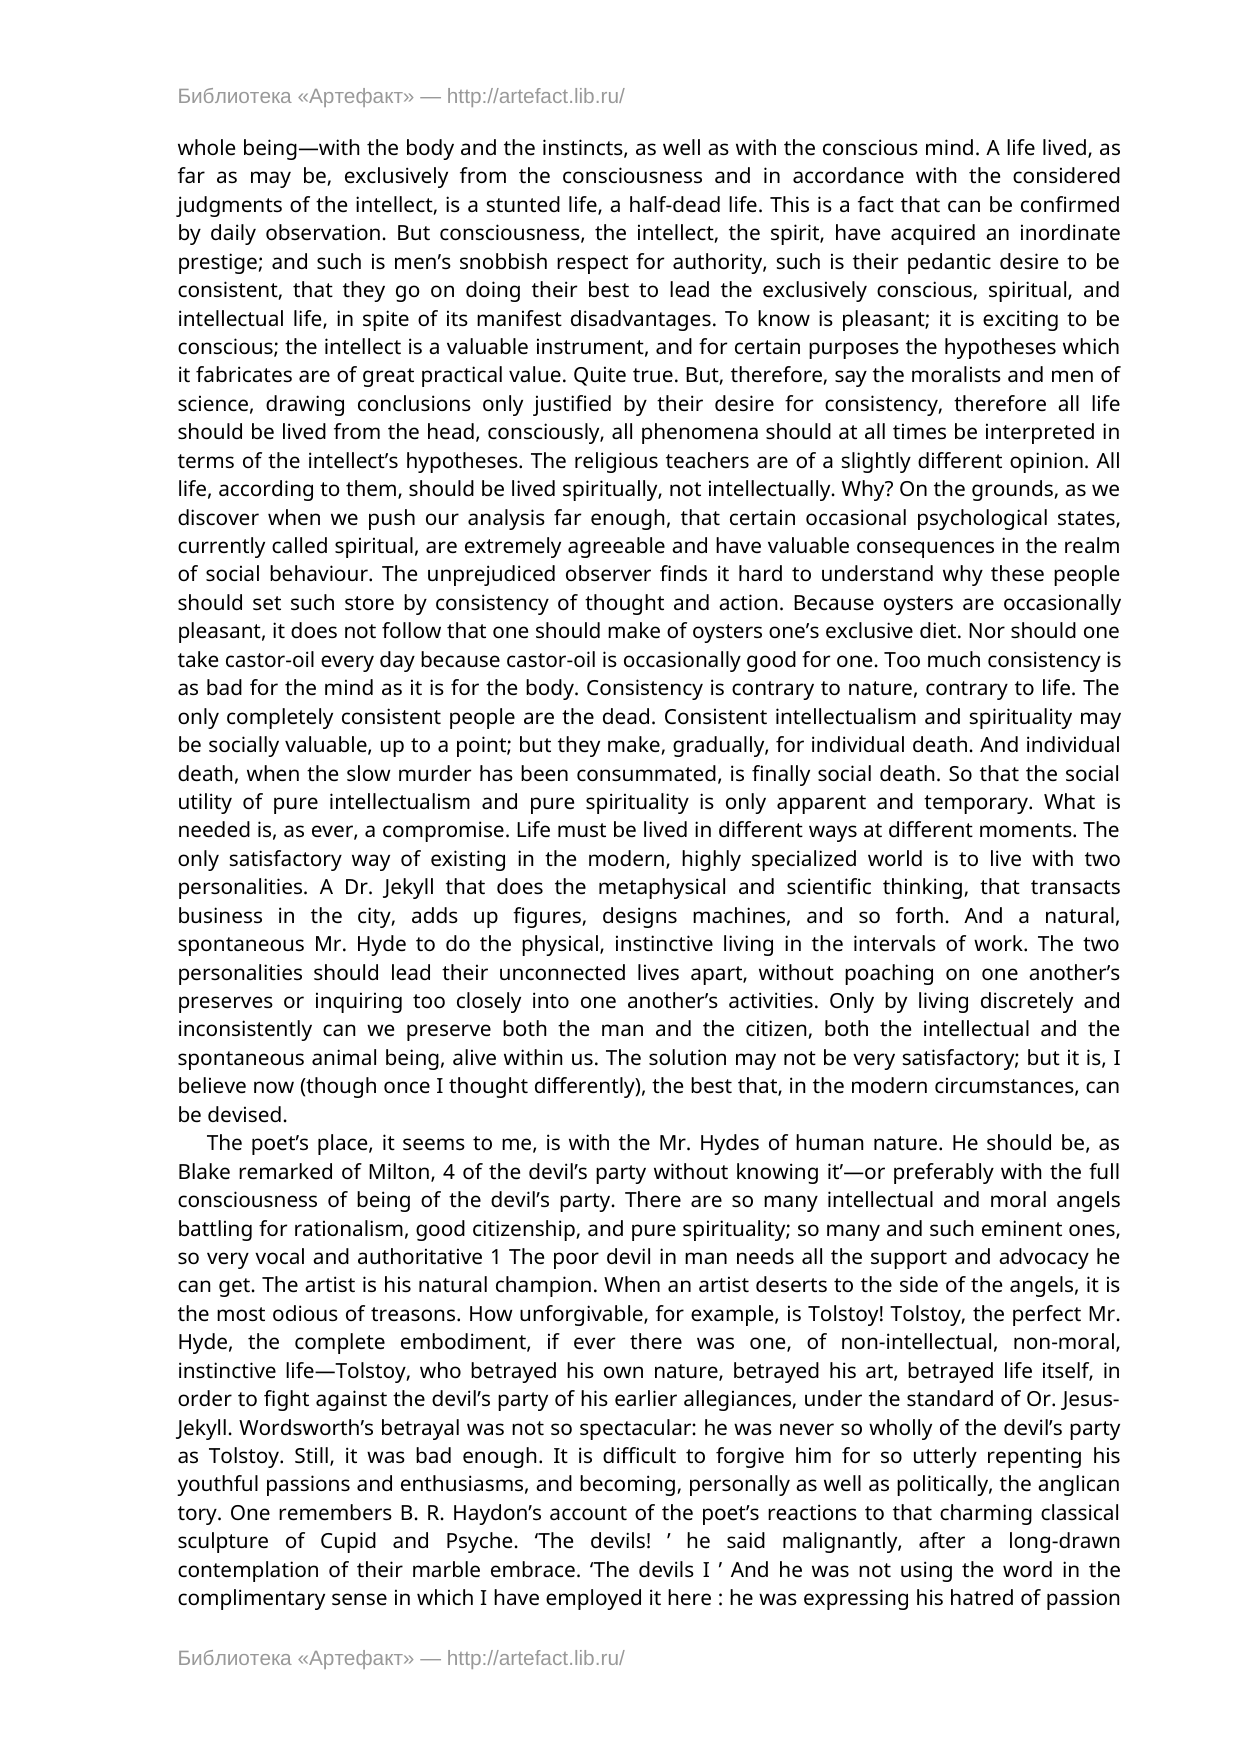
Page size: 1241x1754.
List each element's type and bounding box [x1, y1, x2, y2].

text [177, 1128, 1122, 1612]
text [177, 133, 1122, 1128]
